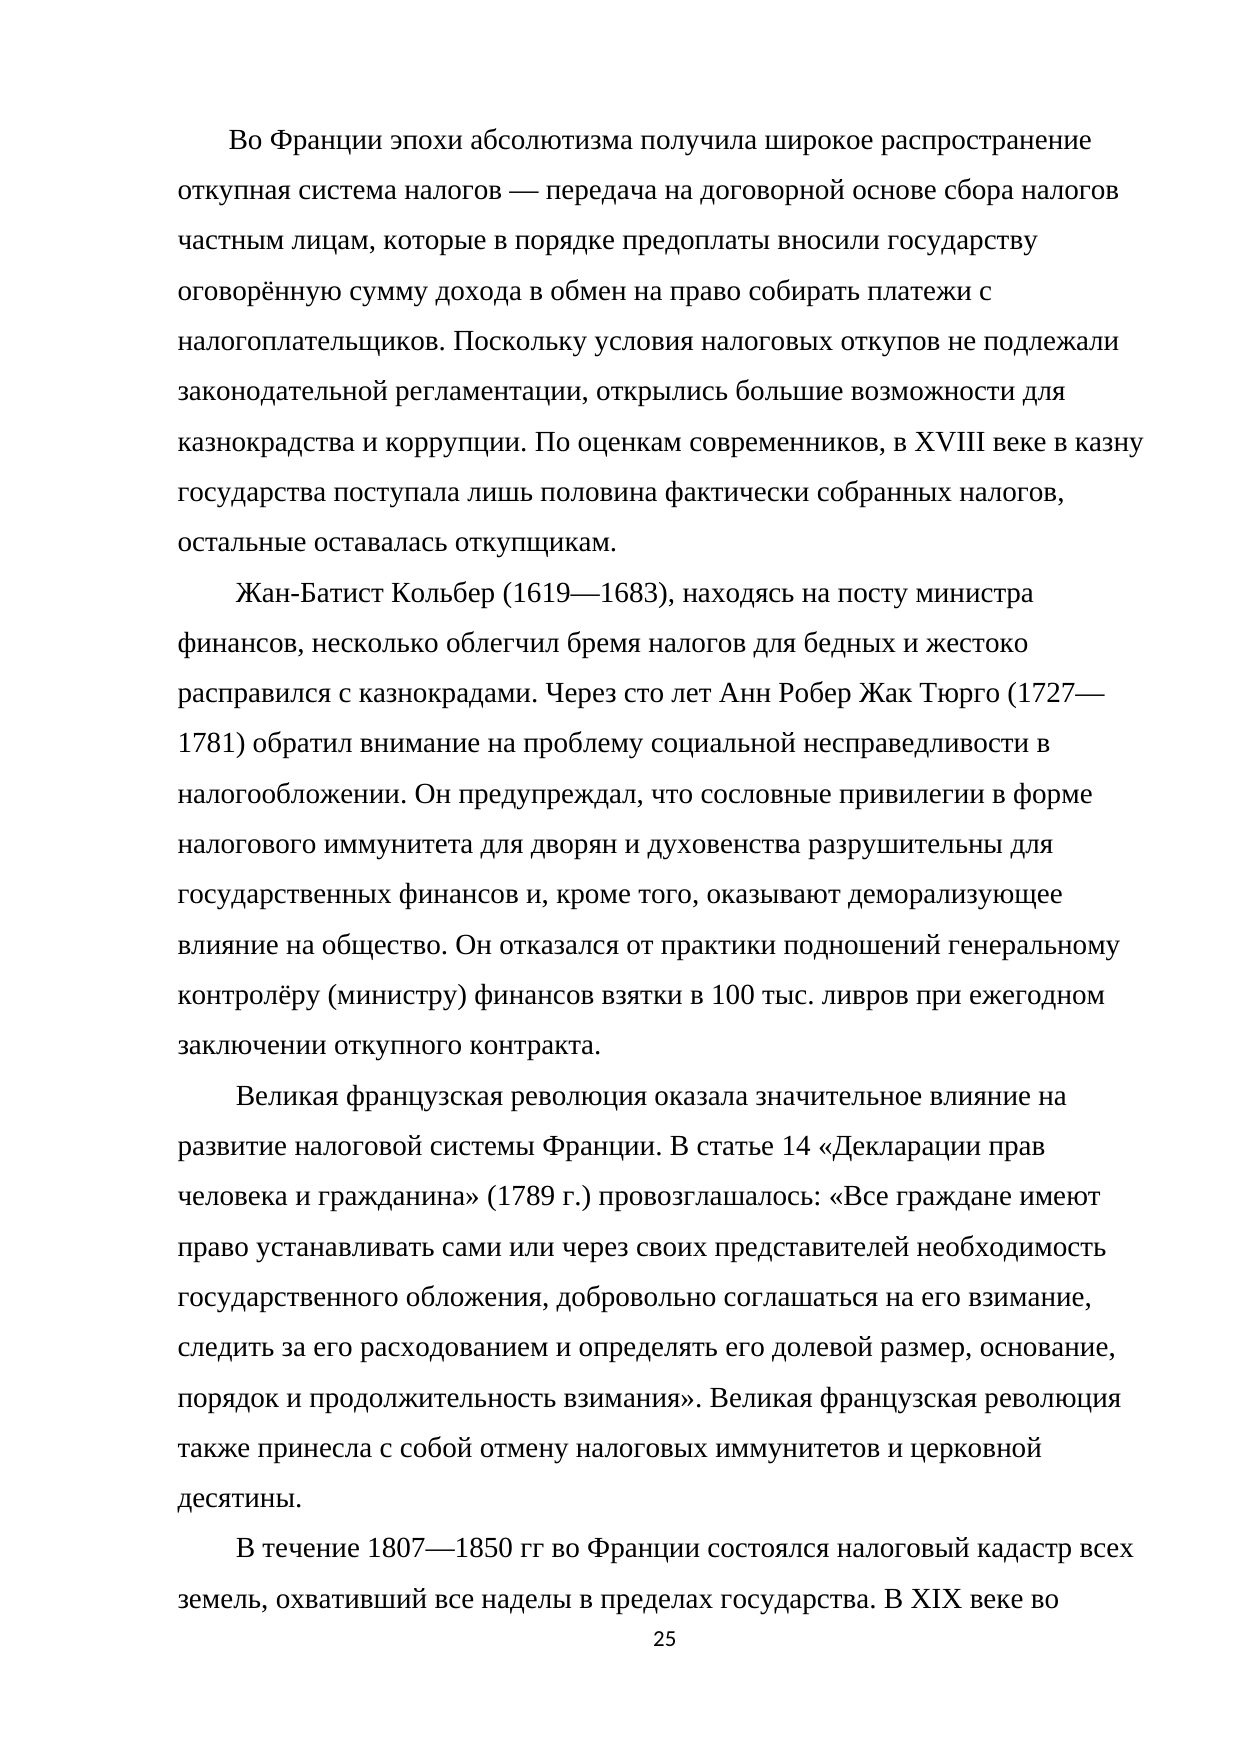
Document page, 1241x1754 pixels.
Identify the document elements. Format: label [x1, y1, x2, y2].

text [177, 122, 1152, 1614]
